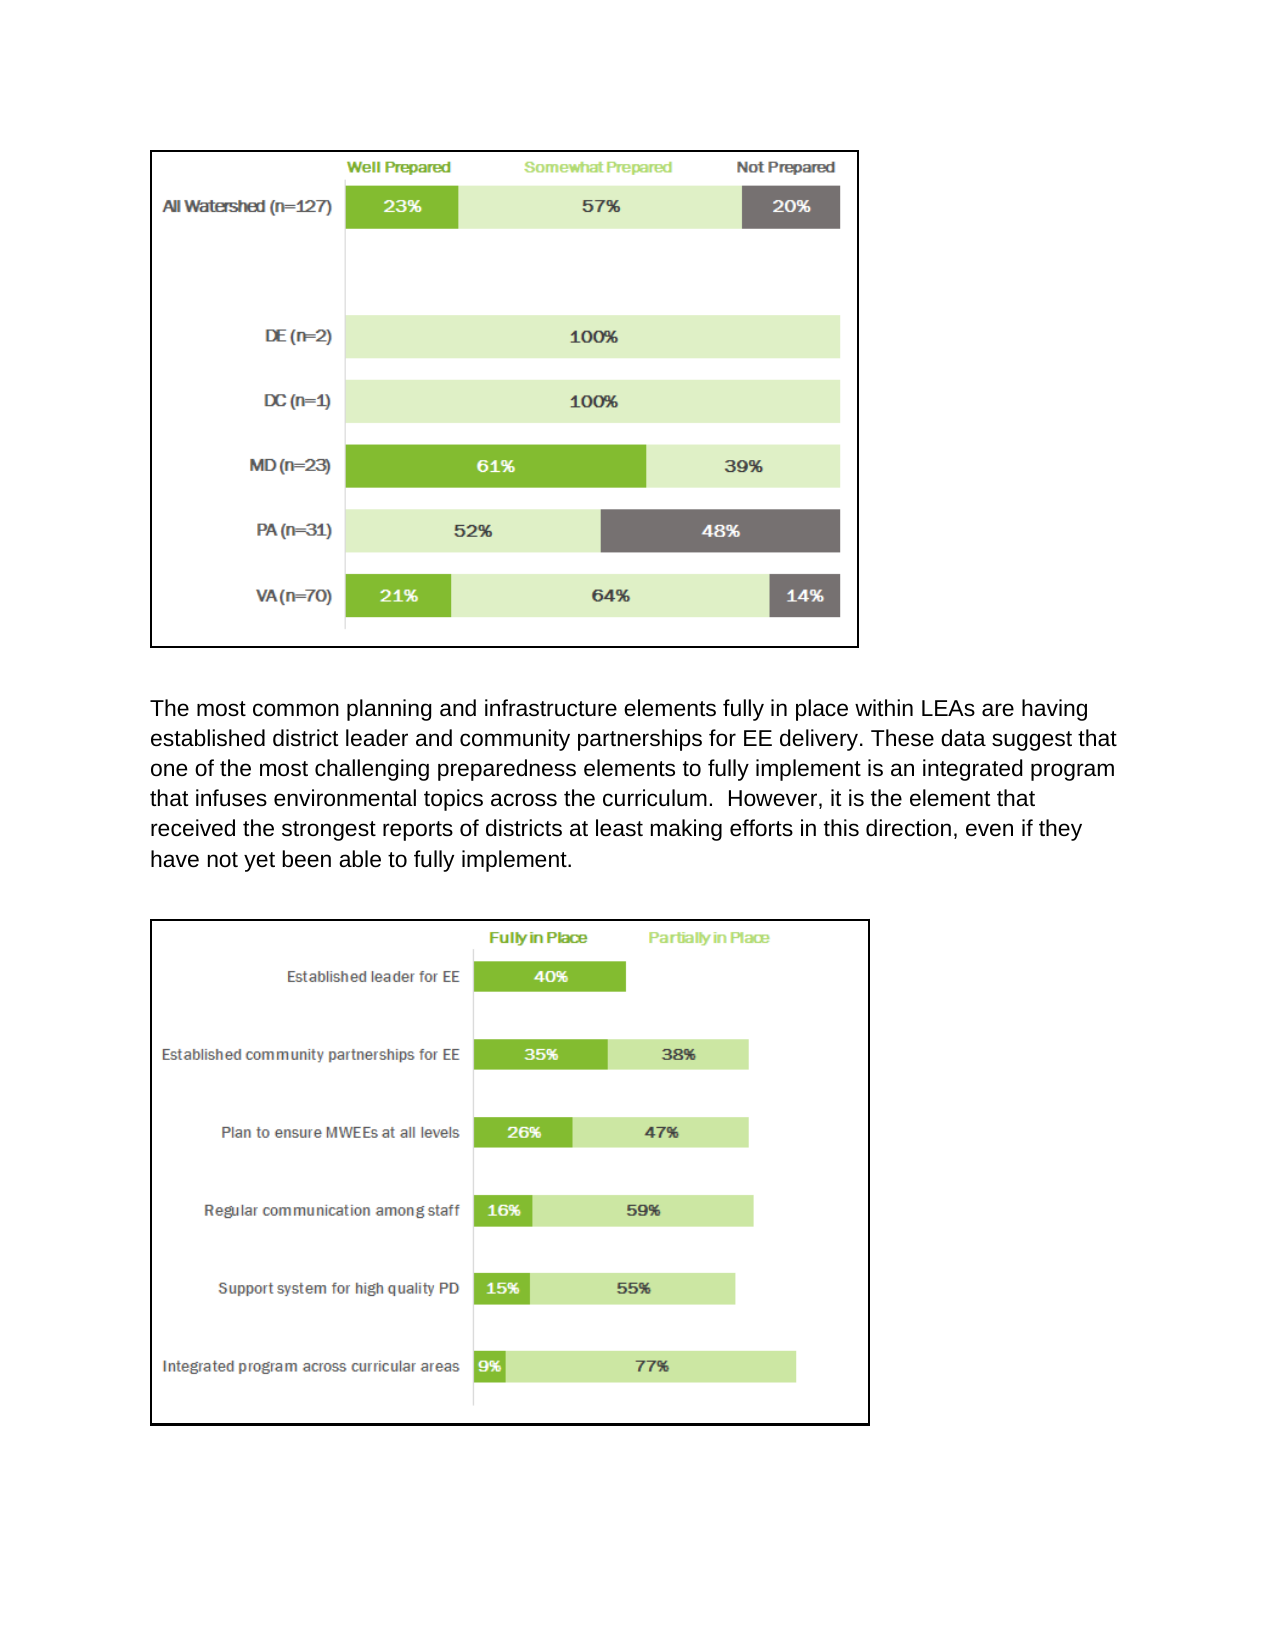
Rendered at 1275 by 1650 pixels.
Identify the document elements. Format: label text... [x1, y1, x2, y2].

text ​The most common planning and infrastructure elements fully in place within LEAs are having established district leader and community partnerships for EE delivery. These data suggest that one of the most challenging preparedness elements to fully implement is an integrated program that infuses environmental topics across the curriculum. However, it is the element that received the strongest reports of districts at least making efforts in this direction, even if they have not yet been able to fully implement. [150, 694, 1125, 872]
picture [152, 152, 857, 646]
picture [152, 921, 868, 1423]
